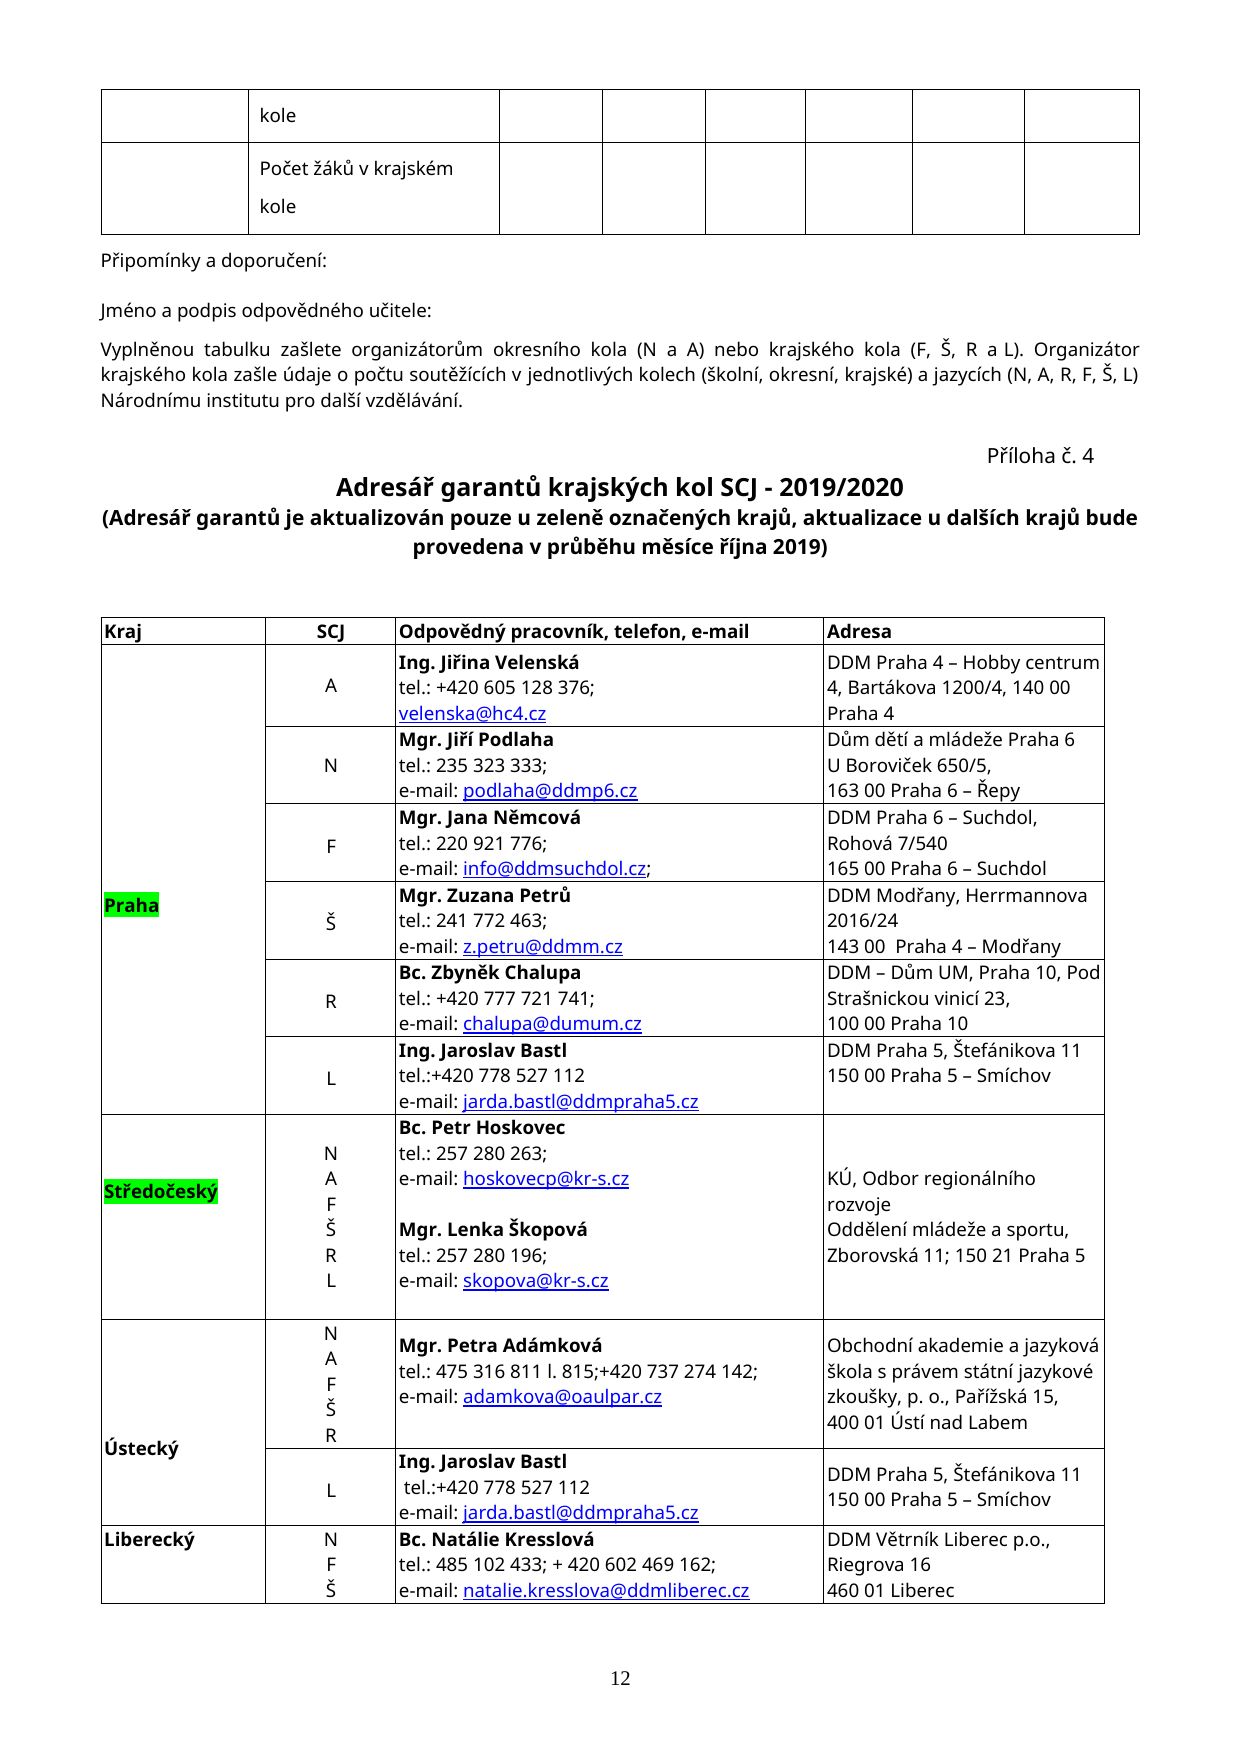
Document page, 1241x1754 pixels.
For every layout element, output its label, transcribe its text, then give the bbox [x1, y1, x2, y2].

table_cell N [266, 727, 395, 803]
table_cell [603, 90, 705, 142]
text Jméno a podpis odpovědného učitele: [100, 298, 1140, 323]
table_cell [1025, 90, 1139, 142]
table_cell [1025, 143, 1139, 233]
table_cell N A F Š R L [266, 1115, 395, 1319]
table_cell Mgr. Jana Němcová tel.: 220 921 776; e-mail: info@ddmsuchdol.cz; [396, 804, 823, 881]
table_cell Liberecký [102, 1526, 265, 1603]
table_cell Š [266, 882, 395, 958]
table_cell DDM Praha 5, Štefánikova 11 150 00 Praha 5 – Smíchov [824, 1449, 1104, 1525]
table_cell [913, 143, 1024, 233]
table_cell Ing. Jiřina Velenská tel.: +420 605 128 376; velenska@hc4.cz [396, 645, 823, 726]
table_cell [913, 90, 1024, 142]
table_cell [500, 90, 602, 142]
table_cell [806, 90, 912, 142]
table_cell [102, 90, 248, 142]
table_cell L [266, 1037, 395, 1114]
table_cell Mgr. Petra Adámková tel.: 475 316 811 l. 815;+420 737 274 142; e-mail: adamkova@oaulpar.cz [396, 1320, 823, 1447]
table_header SCJ [266, 618, 395, 644]
title (Adresář garantů je aktualizován pouze u zeleně označených krajů, aktualizace u dalších krajů bude provedena v průběhu měsíce října 2019) [100, 503, 1140, 560]
table_cell [706, 143, 805, 233]
table_cell [500, 143, 602, 233]
table_cell Mgr. Jiří Podlaha tel.: 235 323 333; e-mail: podlaha@ddmp6.cz [396, 727, 823, 803]
table_cell Mgr. Zuzana Petrů tel.: 241 772 463; e-mail: z.petru@ddmm.cz [396, 882, 823, 958]
text Příloha č. 4 [913, 441, 1140, 469]
text Vyplněnou tabulku zašlete organizátorům okresního kola (N a A) nebo krajského kola (F, Š, R a L). Organizátor krajského kola zašle údaje o počtu soutěžících v jednotlivých kolech (školní, okresní, krajské) a jazycích (N, A, R, F, Š, L) Národnímu institutu pro další vzdělávání. [100, 336, 1140, 413]
title Adresář garantů krajských kol SCJ - 2019/2020 [100, 469, 1140, 503]
table_cell Bc. Natálie Kresslová tel.: 485 102 433; + 420 602 469 162; e-mail: natalie.kresslova@ddmliberec.cz [396, 1526, 823, 1603]
table_cell Ing. Jaroslav Bastl tel.:+420 778 527 112 e-mail: jarda.bastl@ddmpraha5.cz [396, 1449, 823, 1525]
table_cell Bc. Zbyněk Chalupa tel.: +420 777 721 741; e-mail: chalupa@dumum.cz [396, 960, 823, 1036]
table_cell Praha [102, 645, 265, 1114]
table_cell DDM Modřany, Herrmannova 2016/24 143 00 Praha 4 – Modřany [824, 882, 1104, 958]
table_cell DDM Praha 5, Štefánikova 11 150 00 Praha 5 – Smíchov [824, 1037, 1104, 1114]
table_cell Středočeský [102, 1115, 265, 1319]
table_cell R [266, 960, 395, 1036]
table_cell A [266, 645, 395, 726]
table_cell Dům dětí a mládeže Praha 6 U Boroviček 650/5, 163 00 Praha 6 – Řepy [824, 727, 1104, 803]
table_cell Obchodní akademie a jazyková škola s právem státní jazykové zkoušky, p. o., Pařížská 15, 400 01 Ústí nad Labem [824, 1320, 1104, 1447]
table_header Adresa [824, 618, 1104, 644]
table_cell L [266, 1449, 395, 1525]
table_cell DDM – Dům UM, Praha 10, Pod Strašnickou vinicí 23, 100 00 Praha 10 [824, 960, 1104, 1036]
table_cell Ústecký [102, 1320, 265, 1525]
table_cell N A F Š R [266, 1320, 395, 1447]
table_cell [102, 143, 248, 233]
table_cell Počet žáků v krajském kole [249, 143, 499, 233]
table_cell [806, 143, 912, 233]
table_header Kraj [102, 618, 265, 644]
table_cell N F Š [266, 1526, 395, 1603]
table_header Odpovědný pracovník, telefon, e-mail [396, 618, 823, 644]
table_cell [603, 143, 705, 233]
table_cell Ing. Jaroslav Bastl tel.:+420 778 527 112 e-mail: jarda.bastl@ddmpraha5.cz [396, 1037, 823, 1114]
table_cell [824, 1526, 1104, 1603]
text Připomínky a doporučení: [100, 247, 1140, 273]
table_cell DDM Praha 4 – Hobby centrum 4, Bartákova 1200/4, 140 00 Praha 4 [824, 645, 1104, 726]
table_cell [706, 90, 805, 142]
table_cell Bc. Petr Hoskovec tel.: 257 280 263; e-mail: hoskovecp@kr-s.cz Mgr. Lenka Škopová tel.: 257 280 196; e-mail: skopova@kr-s.cz [396, 1115, 823, 1319]
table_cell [249, 90, 499, 142]
table_cell DDM Praha 6 – Suchdol, Rohová 7/540 165 00 Praha 6 – Suchdol [824, 804, 1104, 881]
table_cell KÚ, Odbor regionálního rozvoje Oddělení mládeže a sportu, Zborovská 11; 150 21 Praha 5 [824, 1115, 1104, 1319]
table_cell F [266, 804, 395, 881]
